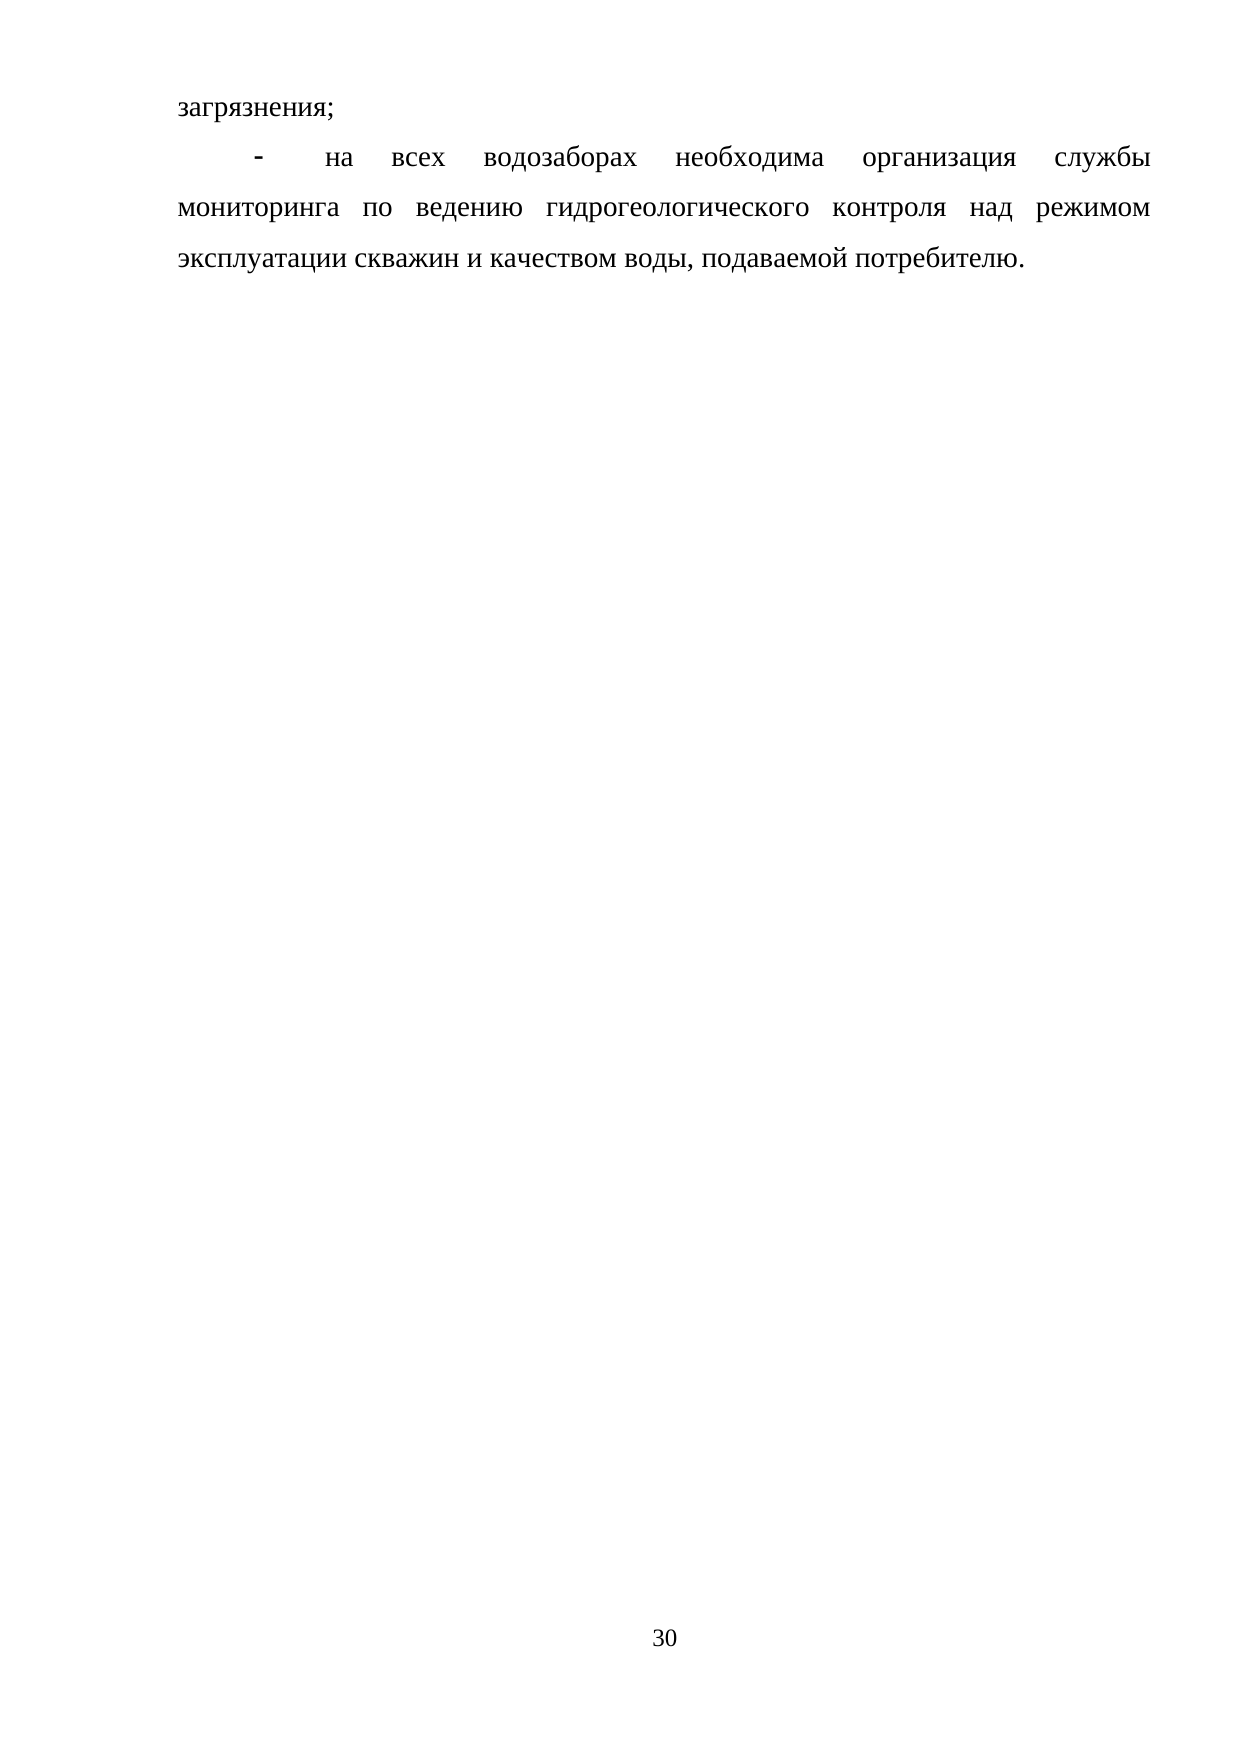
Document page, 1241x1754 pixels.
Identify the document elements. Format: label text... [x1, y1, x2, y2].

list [177, 89, 1152, 122]
list на всех водозаборах необходима организация службы мониторинга по ведению гидрогеологического контроля над режимом эксплуатации скважин и качеством воды, подаваемой потребителю. [177, 139, 1152, 273]
